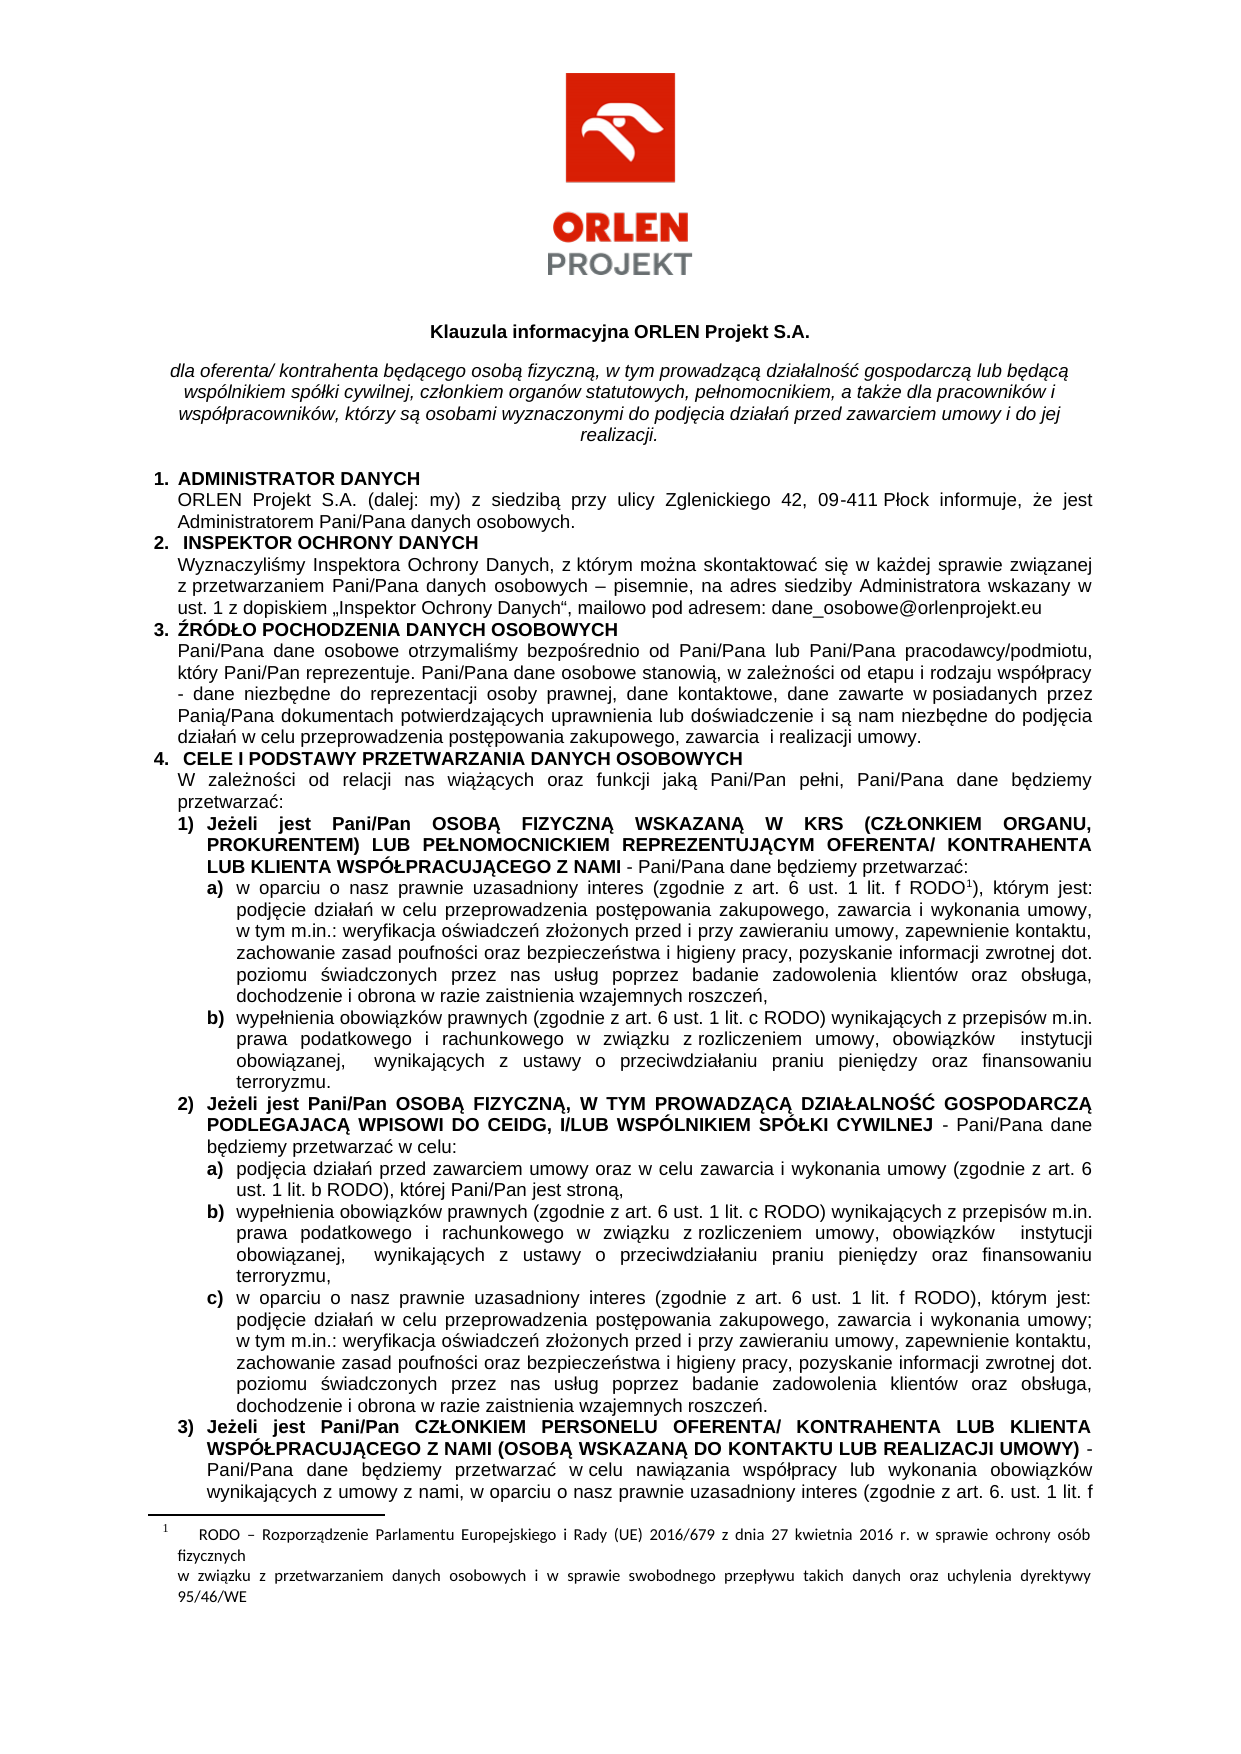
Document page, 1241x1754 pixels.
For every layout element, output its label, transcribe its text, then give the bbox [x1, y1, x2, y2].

list INSPEKTOR OCHRONY DANYCH [153, 532, 1093, 554]
list wypełnienia obowiązków prawnych (zgodnie z art. 6 ust. 1 lit. c RODO) wynikających z przepisów m.in. prawa podatkowego i rachunkowego w związku z rozliczeniem umowy, obowiązków instytucji obowiązanej, wynikających z ustawy o przeciwdziałaniu praniu pieniędzy oraz finansowaniu terroryzmu. [207, 1006, 1093, 1093]
text ORLEN Projekt S.A. (dalej: my) z siedzibą przy ulicy Zglenickiego 42, 09-411 Płock informuje, że jest Administratorem Pani/Pana danych osobowych. [177, 489, 1093, 532]
text Pani/Pana dane osobowe otrzymaliśmy bezpośrednio od Pani/Pana lub Pani/Pana pracodawcy/podmiotu, który Pani/Pan reprezentuje. Pani/Pana dane osobowe stanowią, w zależności od etapu i rodzaju współpracy - dane niezbędne do reprezentacji osoby prawnej, dane kontaktowe, dane zawarte w posiadanych przez Panią/Pana dokumentach potwierdzających uprawnienia lub doświadczenie i są nam niezbędne do podjęcia działań w celu przeprowadzenia postępowania zakupowego, zawarcia i realizacji umowy. [177, 640, 1093, 748]
text W zależności od relacji nas wiążących oraz funkcji jaką Pani/Pan pełni, Pani/Pana dane będziemy przetwarzać: [177, 769, 1093, 812]
list ADMINISTRATOR DANYCH [153, 467, 1093, 489]
text Wyznaczyliśmy Inspektora Ochrony Danych, z którym można skontaktować się w każdej sprawie związanej z przetwarzaniem Pani/Pana danych osobowych – pisemnie, na adres siedziby Administratora wskazany w ust. 1 z dopiskiem „Inspektor Ochrony Danych“, mailowo pod adresem: dane_osobowe@orlenprojekt.eu [177, 554, 1093, 618]
list podjęcia działań przed zawarciem umowy oraz w celu zawarcia i wykonania umowy (zgodnie z art. 6 ust. 1 lit. b RODO), której Pani/Pan jest stroną, [207, 1157, 1093, 1201]
list Jeżeli jest Pani/Pan OSOBĄ FIZYCZNĄ WSKAZANĄ W KRS (CZŁONKIEM ORGANU, PROKURENTEM) LUB PEŁNOMOCNICKIEM REPREZENTUJĄCYM OFERENTA/ KONTRAHENTA LUB KLIENTA WSPÓŁPRACUJĄCEGO Z NAMI - Pani/Pana dane będziemy przetwarzać: [177, 812, 1093, 877]
list Jeżeli jest Pani/Pan OSOBĄ FIZYCZNĄ, W TYM PROWADZĄCĄ DZIAŁALNOŚĆ GOSPODARCZĄ PODLEGAJACĄ WPISOWI DO CEIDG, I/LUB WSPÓLNIKIEM SPÓŁKI CYWILNEJ - Pani/Pana dane będziemy przetwarzać w celu: [177, 1093, 1093, 1157]
list w oparciu o nasz prawnie uzasadniony interes (zgodnie z art. 6 ust. 1 lit. f RODO), którym jest: podjęcie działań w celu przeprowadzenia postępowania zakupowego, zawarcia i wykonania umowy, w tym m.in.: weryfikacja oświadczeń złożonych przed i przy zawieraniu umowy, zapewnienie kontaktu, zachowanie zasad poufności oraz bezpieczeństwa i higieny pracy, pozyskanie informacji zwrotnej dot. poziomu świadczonych przez nas usług poprzez badanie zadowolenia klientów oraz obsługa, dochodzenie i obrona w razie zaistnienia wzajemnych roszczeń, [207, 877, 1093, 1006]
list ŹRÓDŁO POCHODZENIA DANYCH OSOBOWYCH [153, 618, 1093, 640]
text dla oferenta/ kontrahenta będącego osobą fizyczną, w tym prowadzącą działalność gospodarczą lub będącą wspólnikiem spółki cywilnej, członkiem organów statutowych, pełnomocnikiem, a także dla pracowników i współpracowników, którzy są osobami wyznaczonymi do podjęcia działań przed zawarciem umowy i do jej realizacji. [148, 359, 1093, 446]
list w oparciu o nasz prawnie uzasadniony interes (zgodnie z art. 6 ust. 1 lit. f RODO), którym jest: podjęcie działań w celu przeprowadzenia postępowania zakupowego, zawarcia i wykonania umowy; w tym m.in.: weryfikacja oświadczeń złożonych przed i przy zawieraniu umowy, zapewnienie kontaktu, zachowanie zasad poufności oraz bezpieczeństwa i higieny pracy, pozyskanie informacji zwrotnej dot. poziomu świadczonych przez nas usług poprzez badanie zadowolenia klientów oraz obsługa, dochodzenie i obrona w razie zaistnienia wzajemnych roszczeń. [207, 1287, 1093, 1416]
list CELE I PODSTAWY PRZETWARZANIA DANYCH OSOBOWYCH [153, 748, 1093, 769]
picture [548, 73, 693, 275]
list wypełnienia obowiązków prawnych (zgodnie z art. 6 ust. 1 lit. c RODO) wynikających z przepisów m.in. prawa podatkowego i rachunkowego w związku z rozliczeniem umowy, obowiązków instytucji obowiązanej, wynikających z ustawy o przeciwdziałaniu praniu pieniędzy oraz finansowaniu terroryzmu, [207, 1201, 1093, 1287]
text Klauzula informacyjna ORLEN Projekt S.A. [148, 321, 1093, 343]
